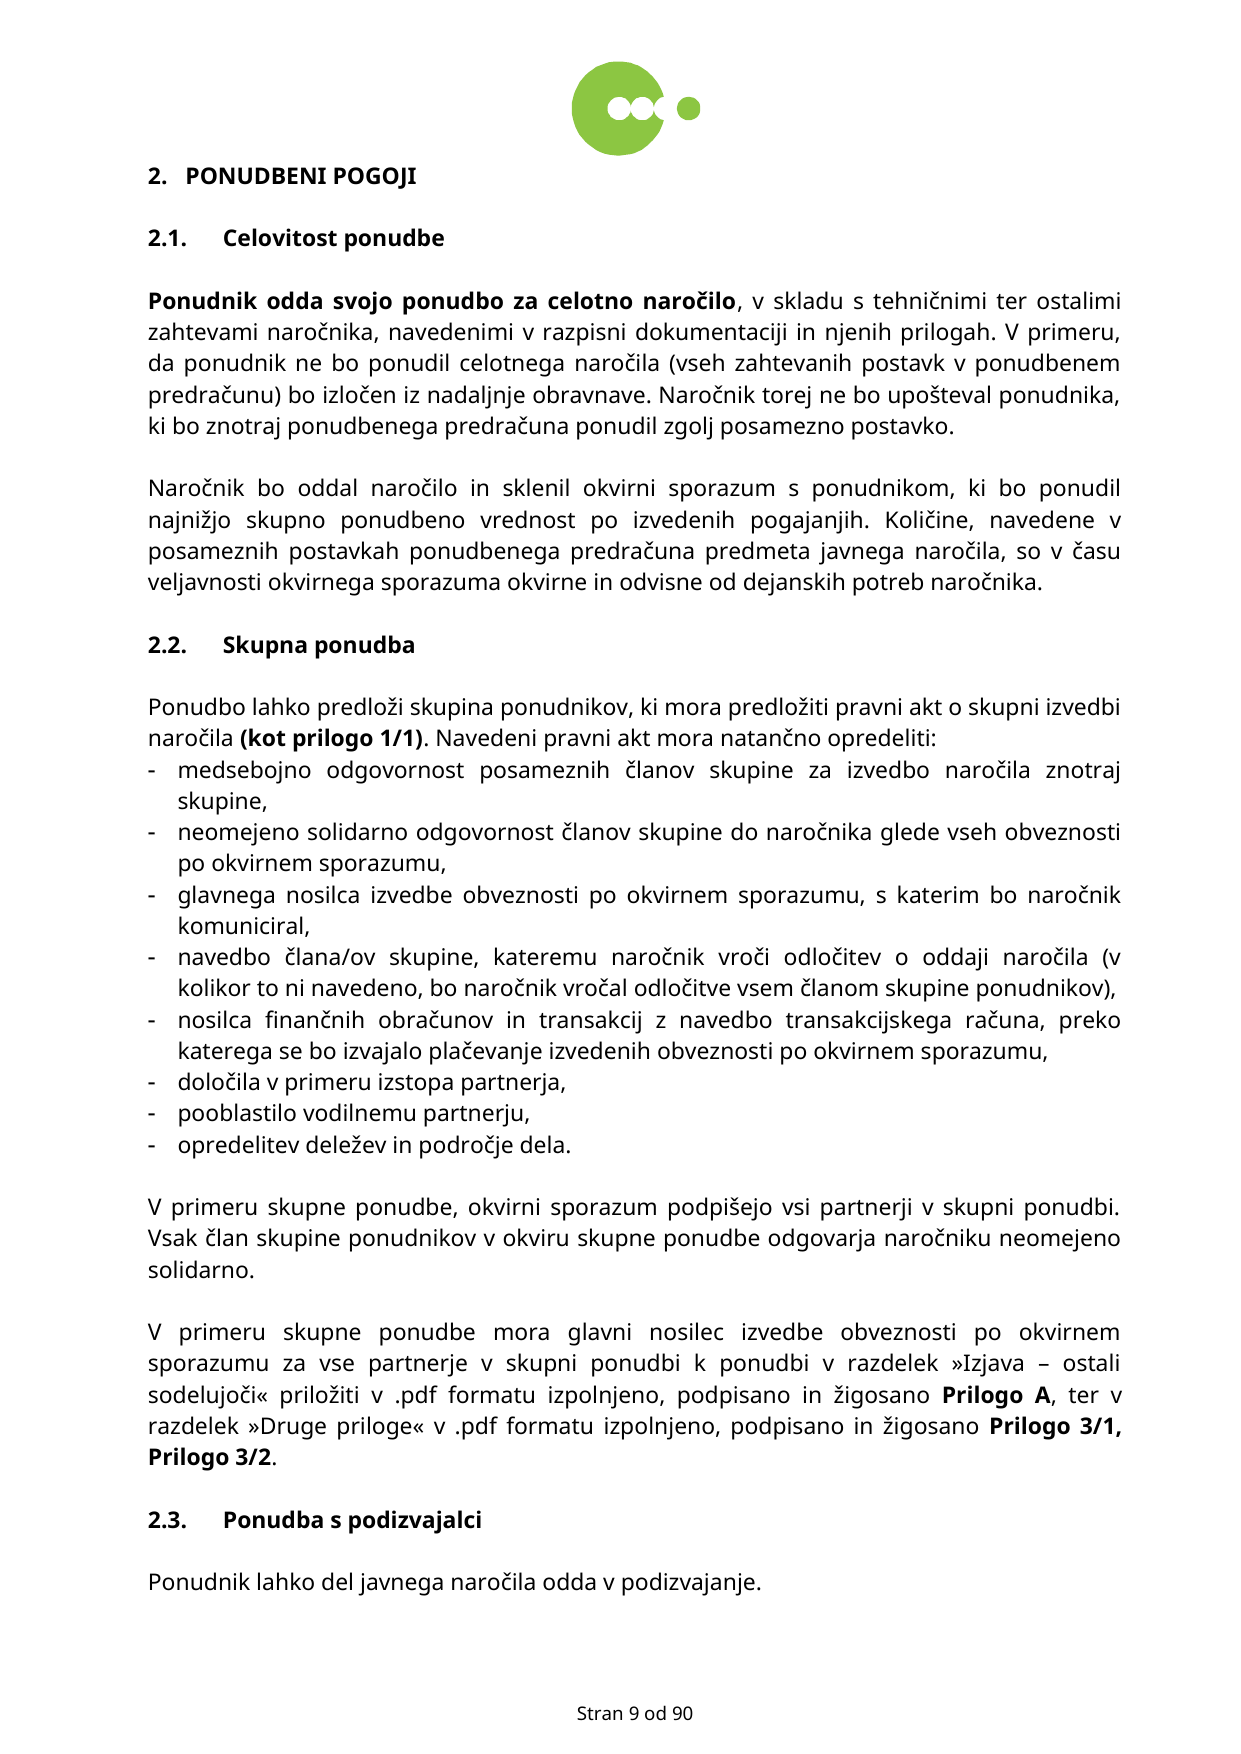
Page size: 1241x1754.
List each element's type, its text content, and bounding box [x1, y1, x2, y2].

text Ponudnik odda svojo ponudbo za celotno naročilo, v skladu s tehničnimi ter ostalimi zahtevami naročnika, navedenimi v razpisni dokumentaciji in njenih prilogah. V primeru, da ponudnik ne bo ponudil celotnega naročila (vseh zahtevanih postavk v ponudbenem predračunu) bo izločen iz nadaljnje obravnave. Naročnik torej ne bo upošteval ponudnika, ki bo znotraj ponudbenega predračuna ponudil zgolj posamezno postavko. [148, 285, 1122, 441]
list nosilca finančnih obračunov in transakcij z navedbo transakcijskega računa, preko katerega se bo izvajalo plačevanje izvedenih obveznosti po okvirnem sporazumu, [148, 1004, 1122, 1066]
text Ponudbo lahko predloži skupina ponudnikov, ki mora predložiti pravni akt o skupni izvedbi naročila (kot prilogo 1/1). Navedeni pravni akt mora natančno opredeliti: [148, 691, 1122, 754]
list Celovitost ponudbe [148, 222, 1122, 254]
list navedbo člana/ov skupine, kateremu naročnik vroči odločitev o oddaji naročila (v kolikor to ni navedeno, bo naročnik vročal odločitve vsem članom skupine ponudnikov), [148, 941, 1122, 1004]
text Ponudnik lahko del javnega naročila odda v podizvajanje. [148, 1566, 1122, 1597]
list glavnega nosilca izvedbe obveznosti po okvirnem sporazumu, s katerim bo naročnik komuniciral, [148, 879, 1122, 941]
text V primeru skupne ponudbe mora glavni nosilec izvedbe obveznosti po okvirnem sporazumu za vse partnerje v skupni ponudbi k ponudbi v razdelek »Izjava – ostali sodelujoči« priložiti v .pdf formatu izpolnjeno, podpisano in žigosano Prilogo A, ter v razdelek »Druge priloge« v .pdf formatu izpolnjeno, podpisano in žigosano Prilogo 3/1, Prilogo 3/2. [148, 1316, 1122, 1472]
list Skupna ponudba [148, 629, 1122, 660]
text Naročnik bo oddal naročilo in sklenil okvirni sporazum s ponudnikom, ki bo ponudil najnižjo skupno ponudbeno vrednost po izvedenih pogajanjih. Količine, navedene v posameznih postavkah ponudbenega predračuna predmeta javnega naročila, so v času veljavnosti okvirnega sporazuma okvirne in odvisne od dejanskih potreb naročnika. [148, 472, 1122, 597]
list Ponudba s podizvajalci [148, 1504, 1122, 1535]
list medsebojno odgovornost posameznih članov skupine za izvedbo naročila znotraj skupine, [148, 754, 1122, 816]
list pooblastilo vodilnemu partnerju, [148, 1097, 1122, 1129]
list PONUDBENI POGOJI [148, 160, 1122, 191]
list opredelitev deležev in področje dela. [148, 1129, 1122, 1160]
list neomejeno solidarno odgovornost članov skupine do naročnika glede vseh obveznosti po okvirnem sporazumu, [148, 816, 1122, 879]
text V primeru skupne ponudbe, okvirni sporazum podpišejo vsi partnerji v skupni ponudbi. Vsak član skupine ponudnikov v okviru skupne ponudbe odgovarja naročniku neomejeno solidarno. [148, 1191, 1122, 1285]
list določila v primeru izstopa partnerja, [148, 1066, 1122, 1097]
